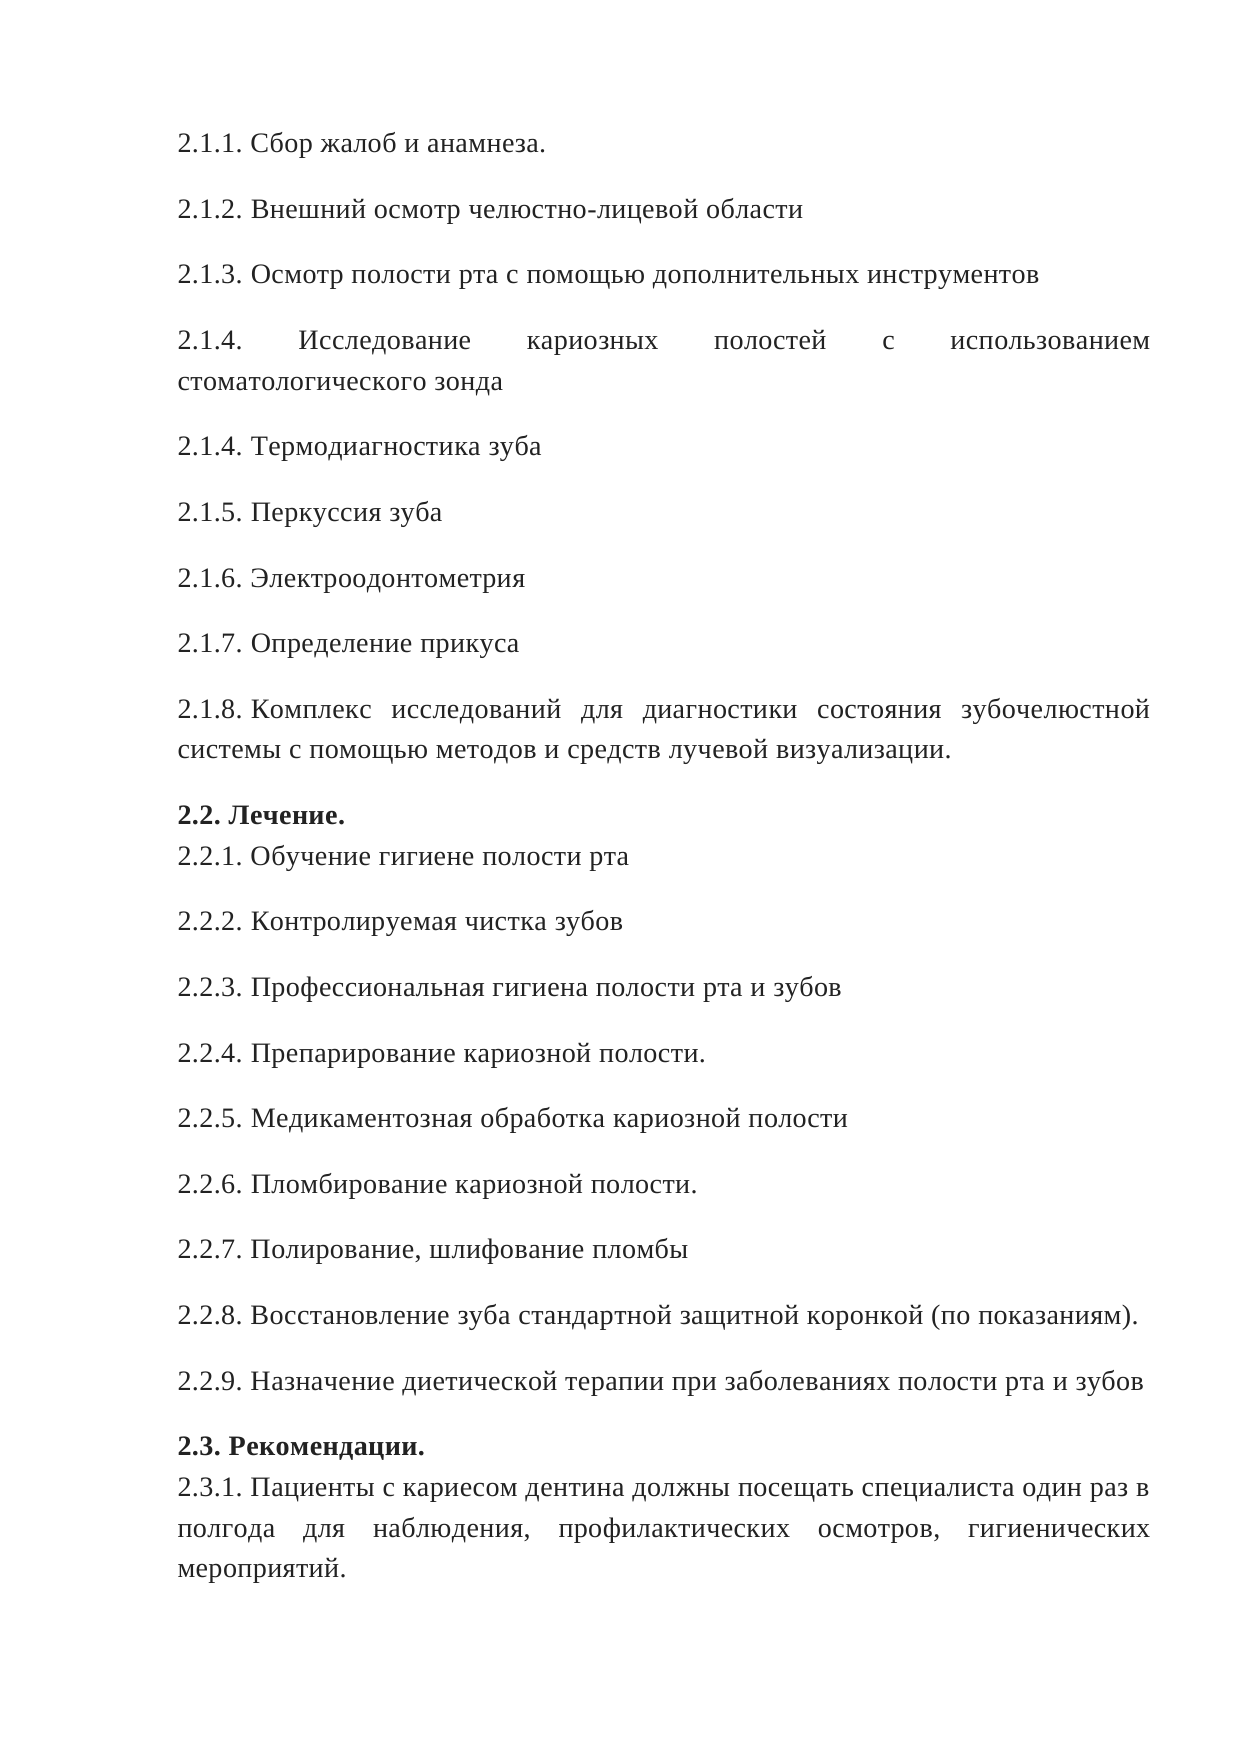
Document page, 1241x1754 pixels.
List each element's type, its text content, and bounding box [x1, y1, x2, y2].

text 2.2.5. Медикаментозная обработка кариозной полости [177, 1093, 1152, 1134]
text 2.1.1. Сбор жалоб и анамнеза. [177, 118, 1152, 159]
text 2.2.3. Профессиональная гигиена полости рта и зубов [177, 962, 1152, 1002]
text 2.3.1. Пациенты с кариесом дентина должны посещать специалиста один раз в полгода для наблюдения, профилактических осмотров, гигиенических мероприятий. [177, 1462, 1152, 1584]
text 2.2.7. Полирование, шлифование пломбы [177, 1224, 1152, 1265]
text 2.2. Лечение. [177, 790, 1152, 831]
text 2.2.8. Восстановление зуба стандартной защитной коронкой (по показаниям). [177, 1290, 1152, 1331]
text 2.1.4. Исследование кариозных полостей с использованием стоматологического зонда [177, 315, 1152, 396]
text 2.2.4. Препарирование кариозной полости. [177, 1027, 1152, 1068]
text 2.1.7. Определение прикуса [177, 618, 1152, 659]
text 2.2.9. Назначение диетической терапии при заболеваниях полости рта и зубов [177, 1356, 1152, 1396]
text 2.1.2. Внешний осмотр челюстно-лицевой области [177, 184, 1152, 224]
text 2.1.8. Комплекс исследований для диагностики состояния зубочелюстной системы с помощью методов и средств лучевой визуализации. [177, 684, 1152, 765]
text 2.1.3. Осмотр полости рта с помощью дополнительных инструментов [177, 249, 1152, 290]
text 2.3. Рекомендации. [177, 1421, 1152, 1462]
text 2.2.2. Контролируемая чистка зубов [177, 896, 1152, 937]
text 2.1.4. Термодиагностика зуба [177, 421, 1152, 462]
text 2.2.6. Пломбирование кариозной полости. [177, 1159, 1152, 1199]
text 2.1.6. Электроодонтометрия [177, 552, 1152, 593]
text 2.1.5. Перкуссия зуба [177, 487, 1152, 527]
text 2.2.1. Обучение гигиене полости рта [177, 831, 1152, 871]
